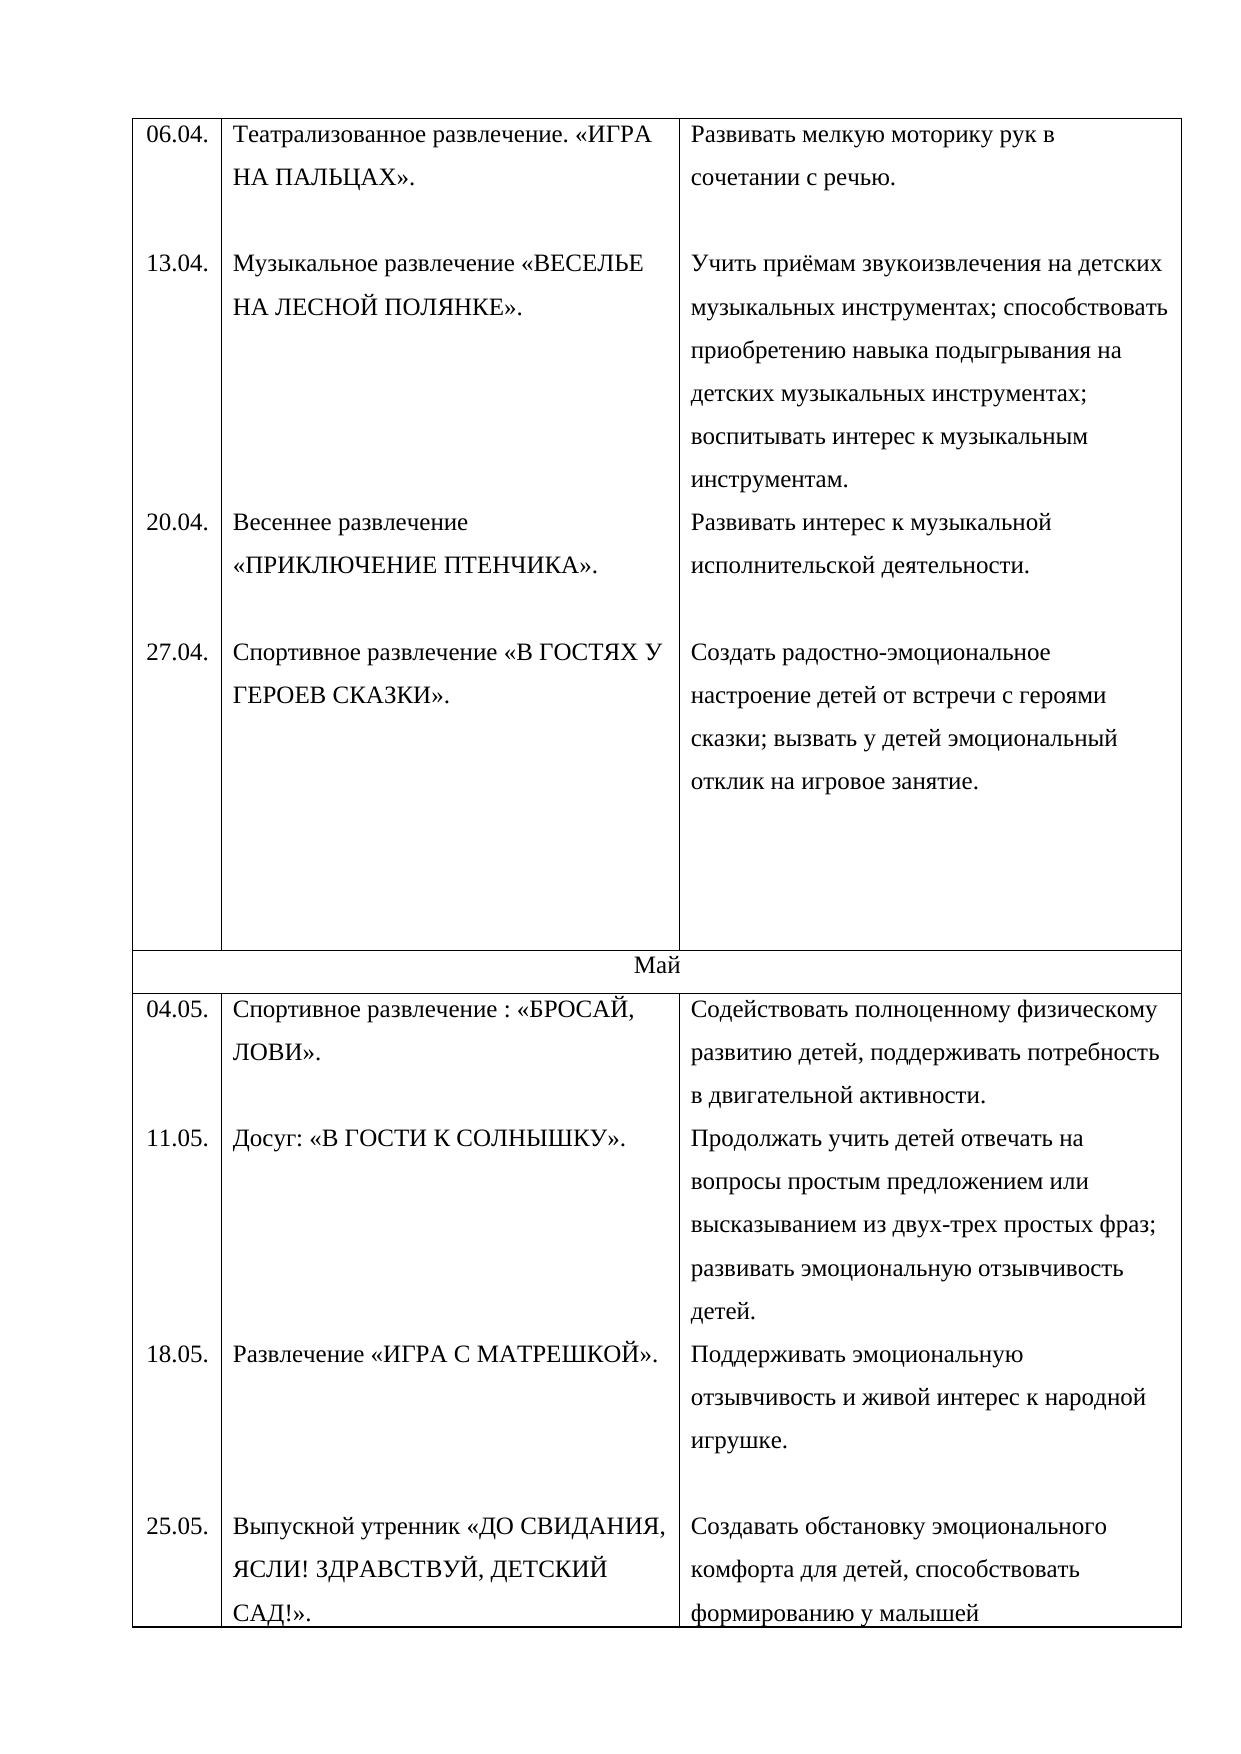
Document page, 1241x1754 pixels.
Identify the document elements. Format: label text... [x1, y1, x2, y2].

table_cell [133, 994, 221, 1626]
table_cell Май [133, 951, 1181, 993]
table_cell 06.04. 13.04. 20.04. 27.04. [133, 119, 221, 949]
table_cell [222, 994, 679, 1626]
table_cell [680, 994, 1181, 1626]
table_cell Театрализованное развлечение. «ИГРА НА ПАЛЬЦАХ». Музыкальное развлечение «ВЕСЕЛЬЕ НА ЛЕСНОЙ ПОЛЯНКЕ». Весеннее развлечение «ПРИКЛЮЧЕНИЕ ПТЕНЧИКА». Спортивное развлечение «В ГОСТЯХ У ГЕРОЕВ СКАЗКИ». [222, 119, 679, 949]
table_cell Развивать мелкую моторику рук в сочетании с речью. Учить приёмам звукоизвлечения на детских музыкальных инструментах; способствовать приобретению навыка подыгрывания на детских музыкальных инструментах; воспитывать интерес к музыкальным инструментам. Развивать интерес к музыкальной исполнительской деятельности. Создать радостно-эмоциональное настроение детей от встречи с героями сказки; вызвать у детей эмоциональный отклик на игровое занятие. [680, 119, 1181, 949]
